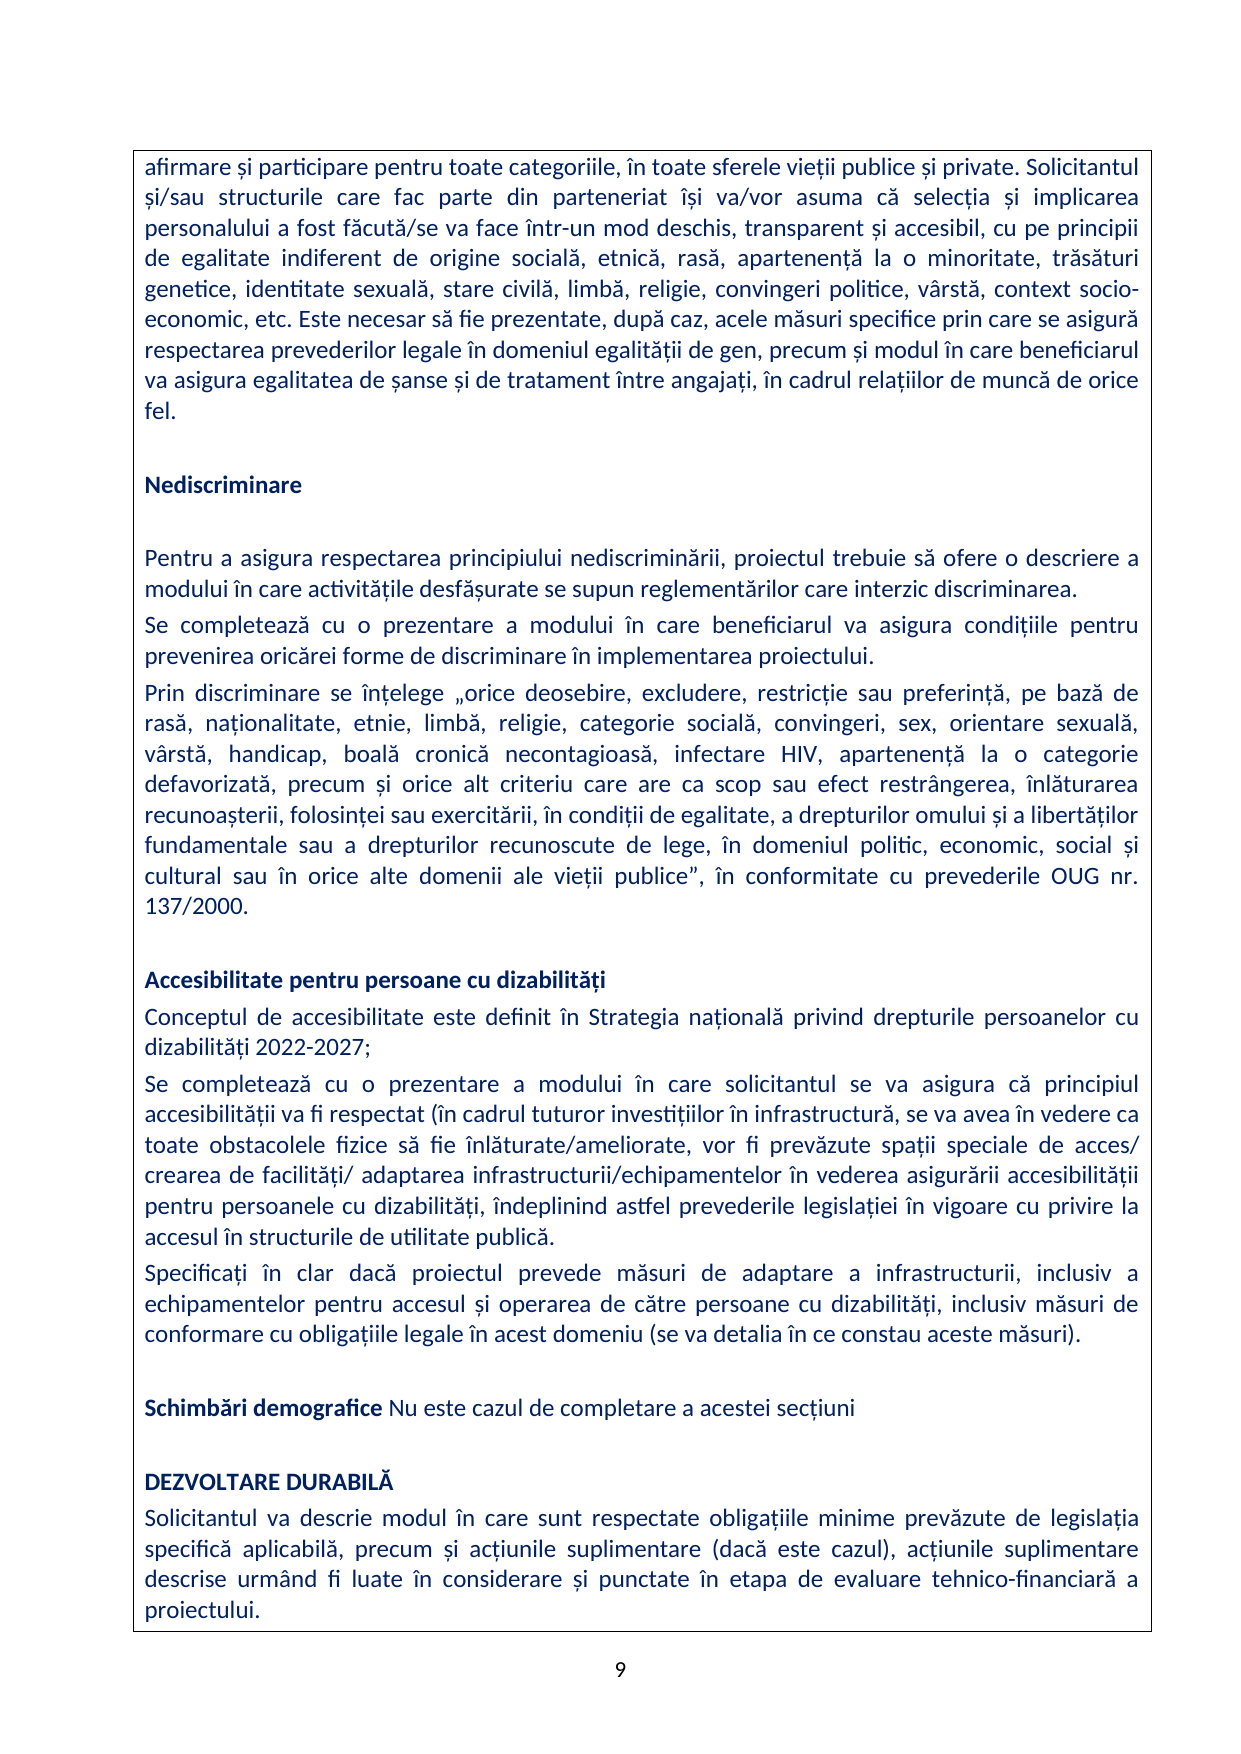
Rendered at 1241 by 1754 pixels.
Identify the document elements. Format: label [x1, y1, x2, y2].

table_header [134, 151, 1151, 1631]
